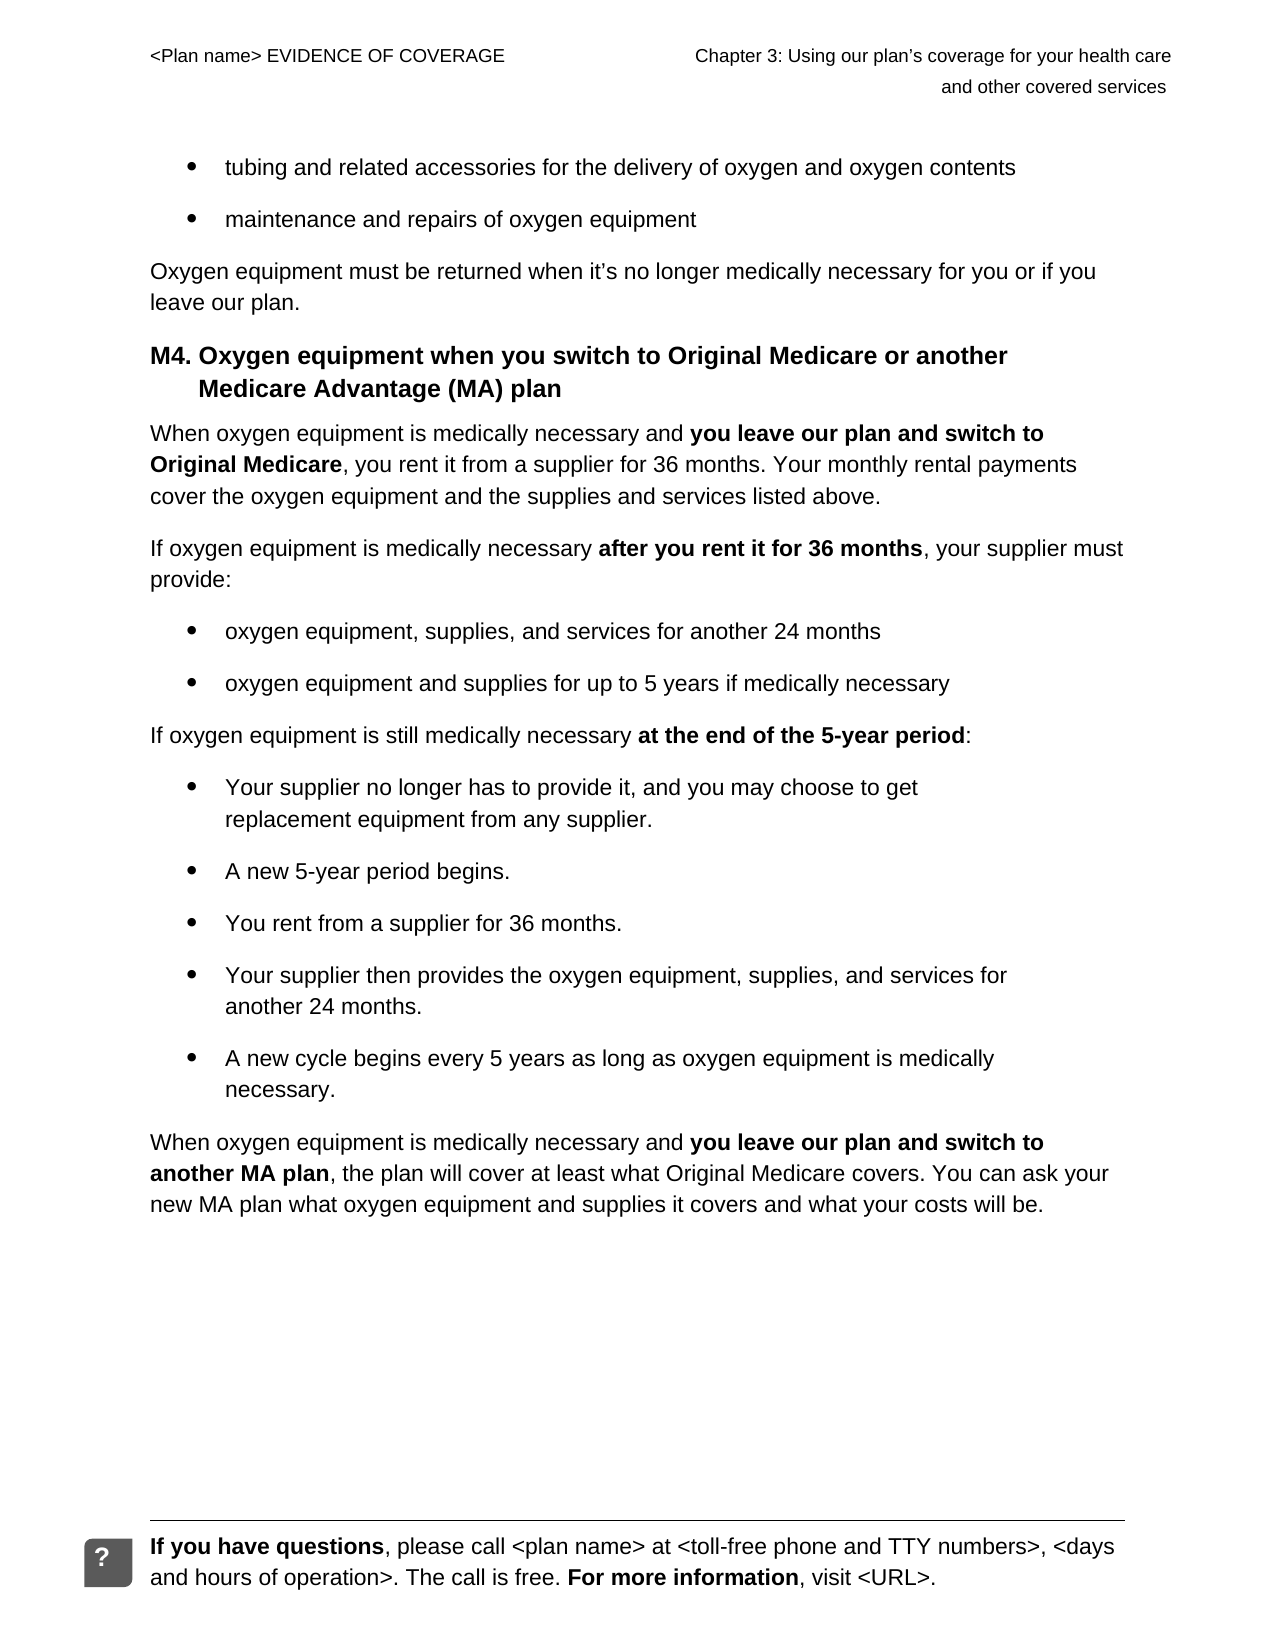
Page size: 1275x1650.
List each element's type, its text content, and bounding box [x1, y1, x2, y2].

text A new cycle begins every 5 years as long as oxygen equipment is medically necessary. [187, 1042, 1050, 1104]
text You rent from a supplier for 36 months. [187, 906, 1050, 937]
subtitle M4. Oxygen equipment when you switch to Original Medicare or another Medicare Advantage (MA) plan [150, 337, 1050, 404]
text When oxygen equipment is medically necessary and you leave our plan and switch to Original Medicare, you rent it from a supplier for 36 months. Your monthly rental payments cover the oxygen equipment and the supplies and services listed above. [150, 417, 1125, 510]
text When oxygen equipment is medically necessary and you leave our plan and switch to another MA plan, the plan will cover at least what Original Medicare covers. You can ask your new MA plan what oxygen equipment and supplies it covers and what your costs will be. [150, 1125, 1125, 1219]
text Oxygen equipment must be returned when it’s no longer medically necessary for you or if you leave our plan. [150, 254, 1125, 317]
text oxygen equipment, supplies, and services for another 24 months [187, 614, 1050, 646]
text Your supplier then provides the oxygen equipment, supplies, and services for another 24 months. [187, 958, 1050, 1021]
text oxygen equipment and supplies for up to 5 years if medically necessary [187, 667, 1050, 698]
text Your supplier no longer has to provide it, and you may choose to get replacement equipment from any supplier. [187, 771, 1050, 833]
text A new 5-year period begins. [187, 854, 1050, 885]
text maintenance and repairs of oxygen equipment [187, 202, 1050, 233]
text If oxygen equipment is still medically necessary at the end of the 5-year period: [150, 719, 1125, 750]
text If oxygen equipment is medically necessary after you rent it for 36 months, your supplier must provide: [150, 531, 1125, 594]
text tubing and related accessories for the delivery of oxygen and oxygen contents [187, 150, 1050, 181]
